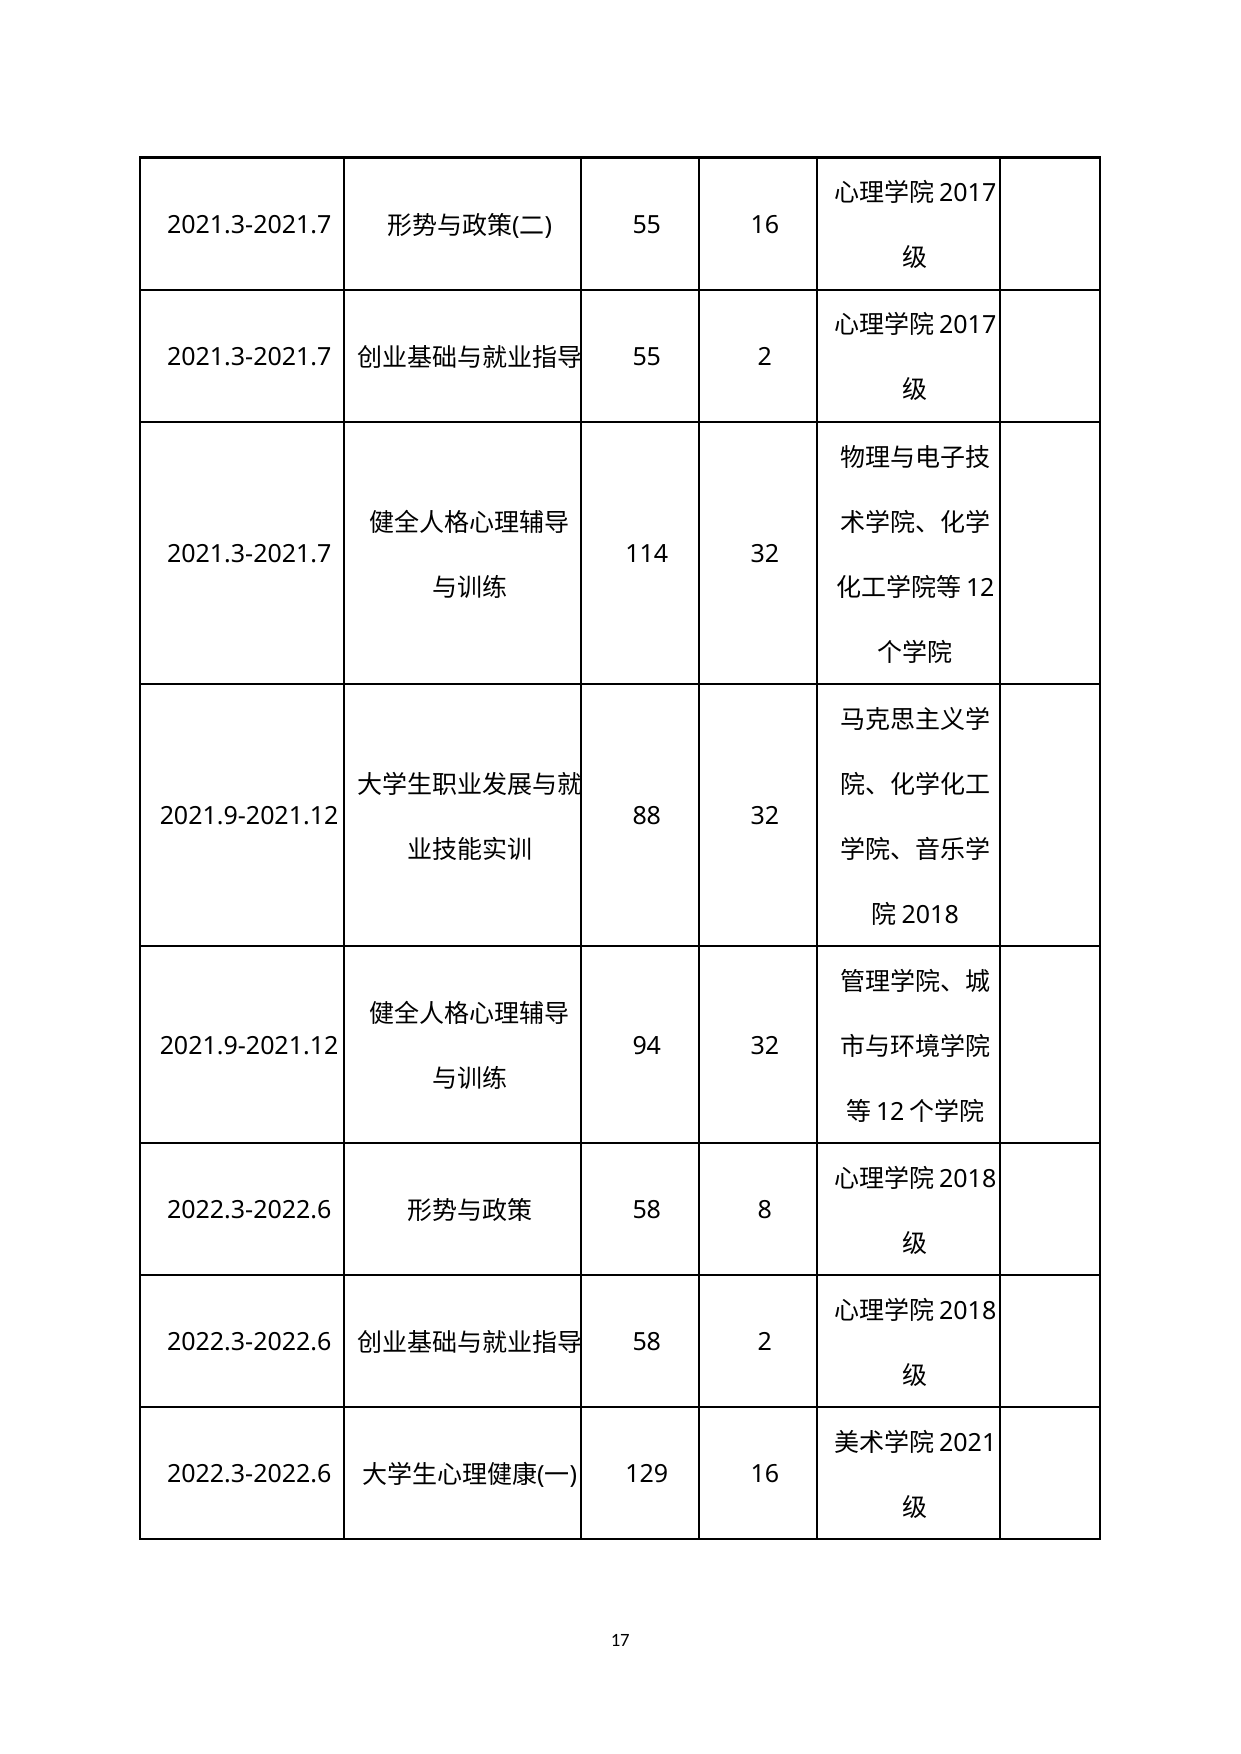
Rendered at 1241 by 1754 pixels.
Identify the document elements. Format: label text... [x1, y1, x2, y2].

table_cell 管理学院、城市与环境学院等12个学院 [818, 947, 999, 1142]
table_cell 健全人格心理辅导 与训练 [345, 423, 580, 683]
table_cell 马克思主义学院、化学化工学院、音乐学院2018 [818, 685, 999, 945]
table_cell 16 [700, 1408, 816, 1538]
table_cell [1001, 1276, 1099, 1406]
table_cell 114 [582, 423, 698, 683]
table_cell 2021.9-2021.12 [141, 947, 343, 1142]
table_cell [1001, 1408, 1099, 1538]
table_cell 健全人格心理辅导 与训练 [345, 947, 580, 1142]
table_cell [1001, 423, 1099, 683]
table_cell 8 [700, 1144, 816, 1274]
table_cell 2 [700, 291, 816, 421]
table_cell 物理与电子技术学院、化学化工学院等12个学院 [818, 423, 999, 683]
table_cell 2021.3-2021.7 [141, 159, 343, 288]
table_cell 32 [700, 423, 816, 683]
table_cell 32 [700, 685, 816, 945]
table_cell 55 [582, 159, 698, 288]
table_cell [1001, 291, 1099, 421]
table_cell 心理学院2017级 [818, 291, 999, 421]
table_cell 55 [582, 291, 698, 421]
table_cell 94 [582, 947, 698, 1142]
table_cell 2 [700, 1276, 816, 1406]
table_cell [1001, 1144, 1099, 1274]
table_cell 2021.3-2021.7 [141, 291, 343, 421]
table_cell 创业基础与就业指导 [345, 1276, 580, 1406]
table_cell 形势与政策 [345, 1144, 580, 1274]
table_cell 2021.9-2021.12 [141, 685, 343, 945]
table_cell [1001, 685, 1099, 945]
table_cell 大学生心理健康(一) [345, 1408, 580, 1538]
table_cell 心理学院2018级 [818, 1144, 999, 1274]
table_cell 88 [582, 685, 698, 945]
table_cell 2022.3-2022.6 [141, 1144, 343, 1274]
table_cell 大学生职业发展与就业技能实训 [345, 685, 580, 945]
table_cell 创业基础与就业指导 [345, 291, 580, 421]
table_cell 2022.3-2022.6 [141, 1408, 343, 1538]
table_cell 32 [700, 947, 816, 1142]
table_cell 美术学院2021级 [818, 1408, 999, 1538]
table_cell 16 [700, 159, 816, 288]
table_cell 心理学院2018级 [818, 1276, 999, 1406]
table_cell 2021.3-2021.7 [141, 423, 343, 683]
table_cell 129 [582, 1408, 698, 1538]
table_cell 58 [582, 1276, 698, 1406]
table_cell 2022.3-2022.6 [141, 1276, 343, 1406]
table_cell 58 [582, 1144, 698, 1274]
table_cell 形势与政策(二) [345, 159, 580, 288]
table_cell [1001, 947, 1099, 1142]
table_cell [1001, 159, 1099, 288]
table_cell 心理学院2017级 [818, 159, 999, 288]
